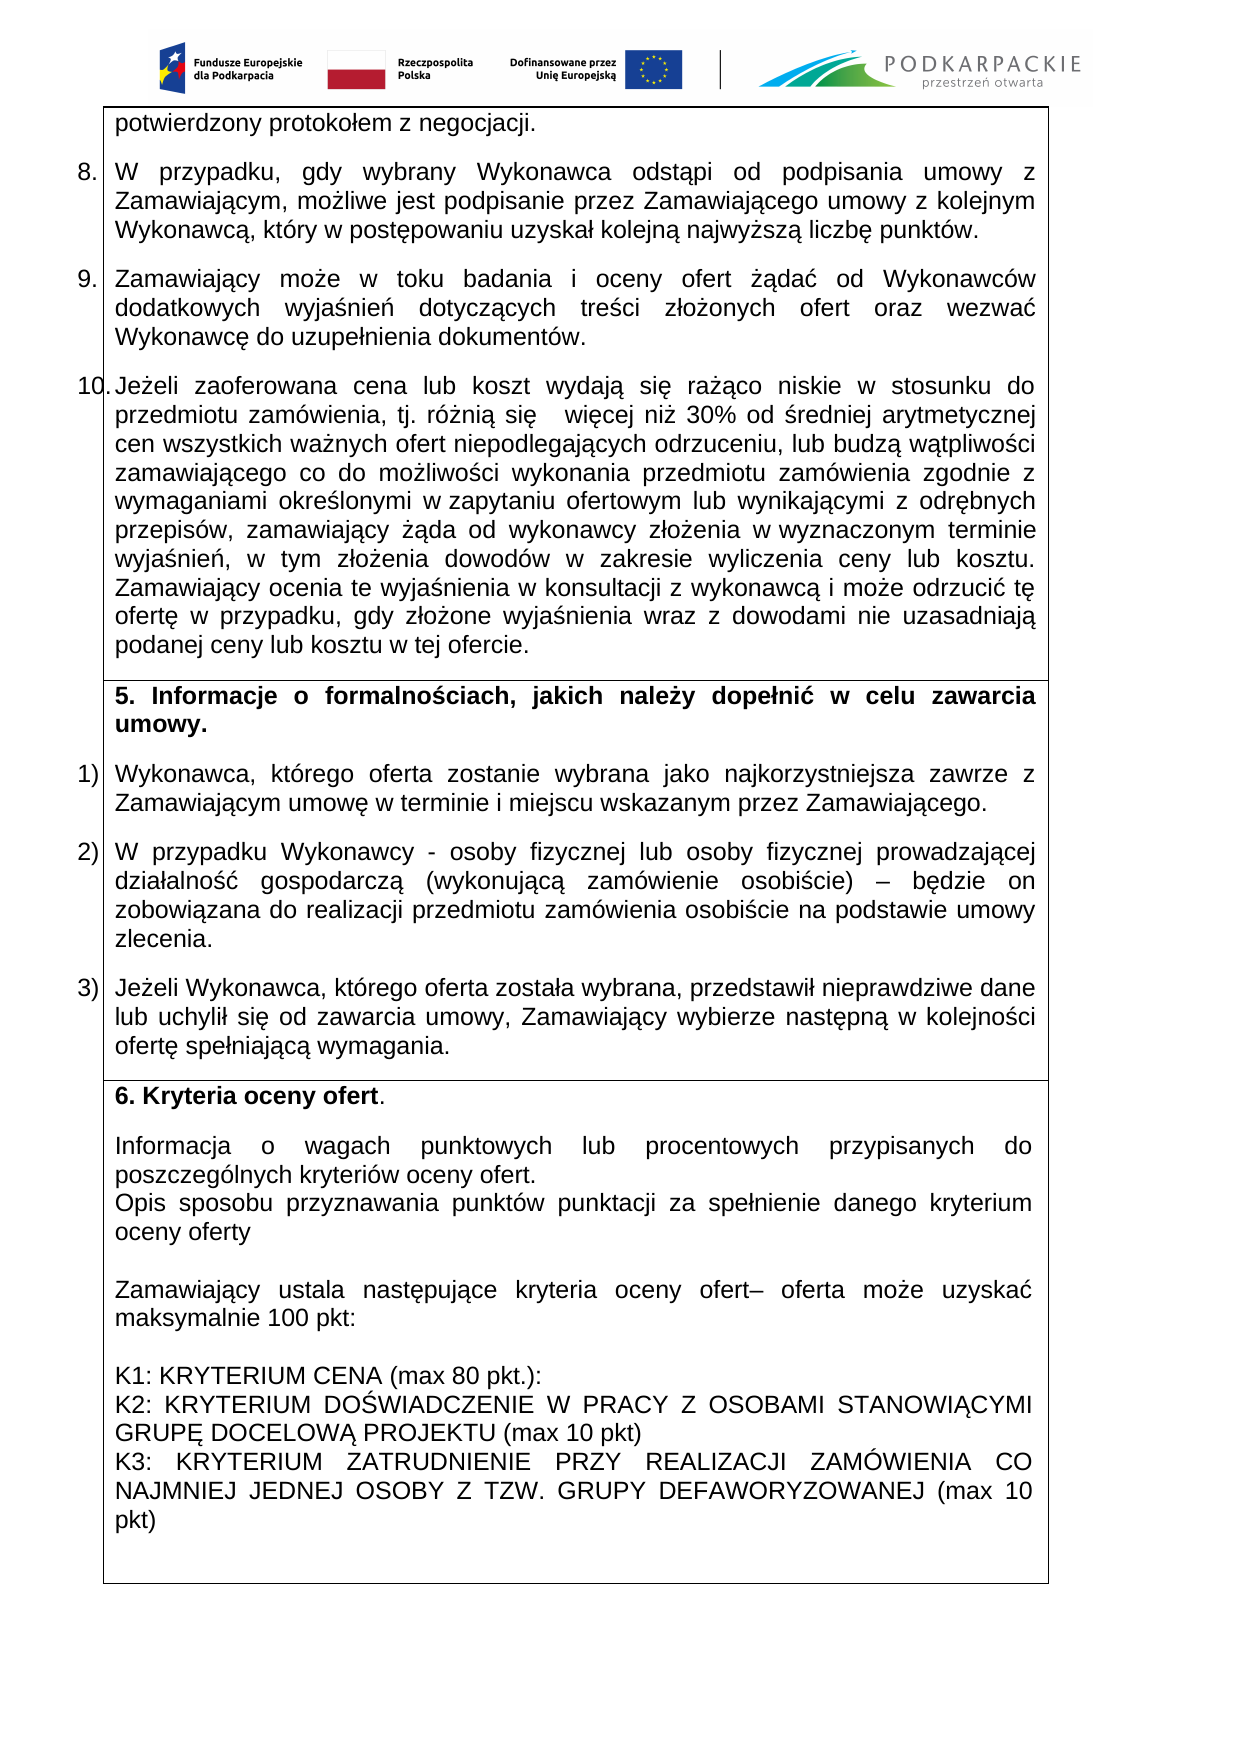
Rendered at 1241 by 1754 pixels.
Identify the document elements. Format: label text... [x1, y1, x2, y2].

table_cell 5. Informacje o formalnościach, jakich należy dopełnić w celu zawarcia umowy. Wykonawca, którego oferta zostanie wybrana jako najkorzystniejsza zawrze z Zamawiającym umowę w terminie i miejscu wskazanym przez Zamawiającego. W przypadku Wykonawcy - osoby fizycznej lub osoby fizycznej prowadzającej działalność gospodarczą (wykonującą zamówienie osobiście) – będzie on zobowiązana do realizacji przedmiotu zamówienia osobiście na podstawie umowy zlecenia. Jeżeli Wykonawca, którego oferta została wybrana, przedstawił nieprawdziwe dane lub uchylił się od zawarcia umowy, Zamawiający wybierze następną w kolejności ofertę spełniającą wymagania. [104, 681, 1048, 1080]
picture [147, 29, 1093, 107]
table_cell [104, 1081, 1048, 1583]
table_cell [104, 108, 1048, 679]
